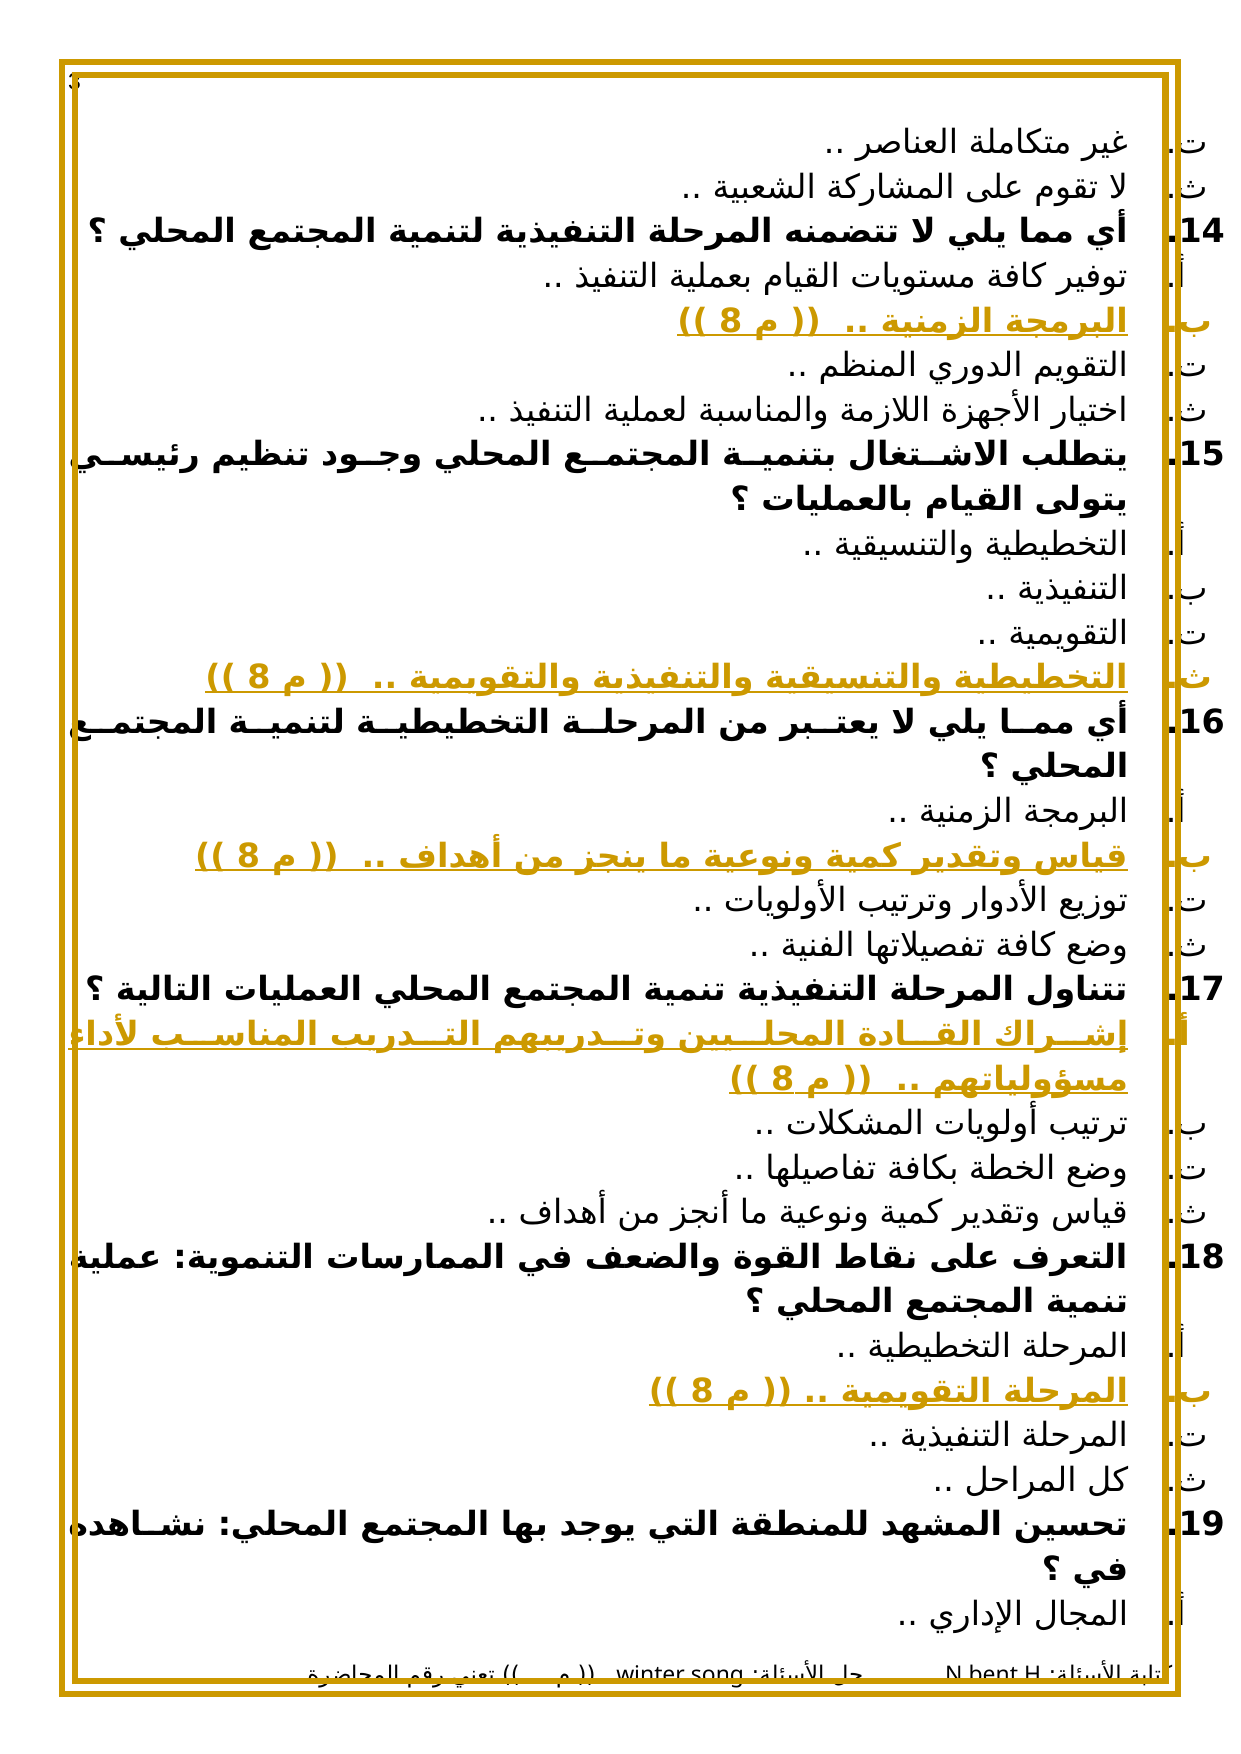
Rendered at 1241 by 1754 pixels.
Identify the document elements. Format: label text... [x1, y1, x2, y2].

list غير متكاملة العناصر .. [78, 123, 1162, 162]
list توزيع الأدوار وترتيب الأولويات .. [78, 881, 1162, 919]
list التقويمية .. [78, 613, 1162, 652]
list قياس وتقدير كمية ونوعية ما أنجز من أهداف .. [78, 1193, 1162, 1232]
list التخطيطية والتنسيقية والتنفيذية والتقويمية .. (( م 8 )) [78, 658, 1162, 697]
list تحسين المشهد للمنطقة التي يوجد بها المجتمع المحلي: نشاهده في ؟ [78, 1505, 1162, 1588]
list المجال الإداري .. [78, 1594, 1162, 1633]
list التنفيذية .. [78, 568, 1162, 607]
list المرحلة التقويمية .. (( م 8 )) [78, 1371, 1162, 1410]
list قياس وتقدير كمية ونوعية ما ينجز من أهداف .. (( م 8 )) [78, 836, 1162, 875]
list كل المراحل .. [78, 1460, 1162, 1499]
list تتناول المرحلة التنفيذية تنمية المجتمع المحلي العمليات التالية ؟ [78, 970, 1162, 1009]
list البرمجة الزمنية .. [78, 791, 1162, 830]
list التعرف على نقاط القوة والضعف في الممارسات التنموية: عملية تنمية المجتمع المحلي ؟ [78, 1237, 1162, 1321]
list التخطيطية والتنسيقية .. [78, 524, 1162, 563]
list توفير كافة مستويات القيام بعملية التنفيذ .. [78, 256, 1162, 295]
list البرمجة الزمنية .. (( م 8 )) [78, 301, 1162, 340]
list إشراك القادة المحليين وتدريبهم التدريب المناسب لأداء مسؤولياتهم .. (( م 8 )) [78, 1014, 1162, 1098]
list أي مما يلي لا يعتبر من المرحلة التخطيطية لتنمية المجتمع المحلي ؟ [78, 702, 1162, 786]
list ترتيب أولويات المشكلات .. [78, 1103, 1162, 1142]
list يتطلب الاشتغال بتنمية المجتمع المحلي وجود تنظيم رئيسي يتولى القيام بالعمليات ؟ [78, 435, 1162, 518]
list المرحلة التخطيطية .. [78, 1326, 1162, 1365]
list التقويم الدوري المنظم .. [78, 346, 1162, 384]
list لا تقوم على المشاركة الشعبية .. [78, 167, 1162, 206]
list أي مما يلي لا تتضمنه المرحلة التنفيذية لتنمية المجتمع المحلي ؟ [78, 212, 1162, 251]
list اختيار الأجهزة اللازمة والمناسبة لعملية التنفيذ .. [78, 390, 1162, 429]
list وضع كافة تفصيلاتها الفنية .. [78, 925, 1162, 964]
list وضع الخطة بكافة تفاصيلها .. [78, 1148, 1162, 1187]
list المرحلة التنفيذية .. [78, 1416, 1162, 1454]
